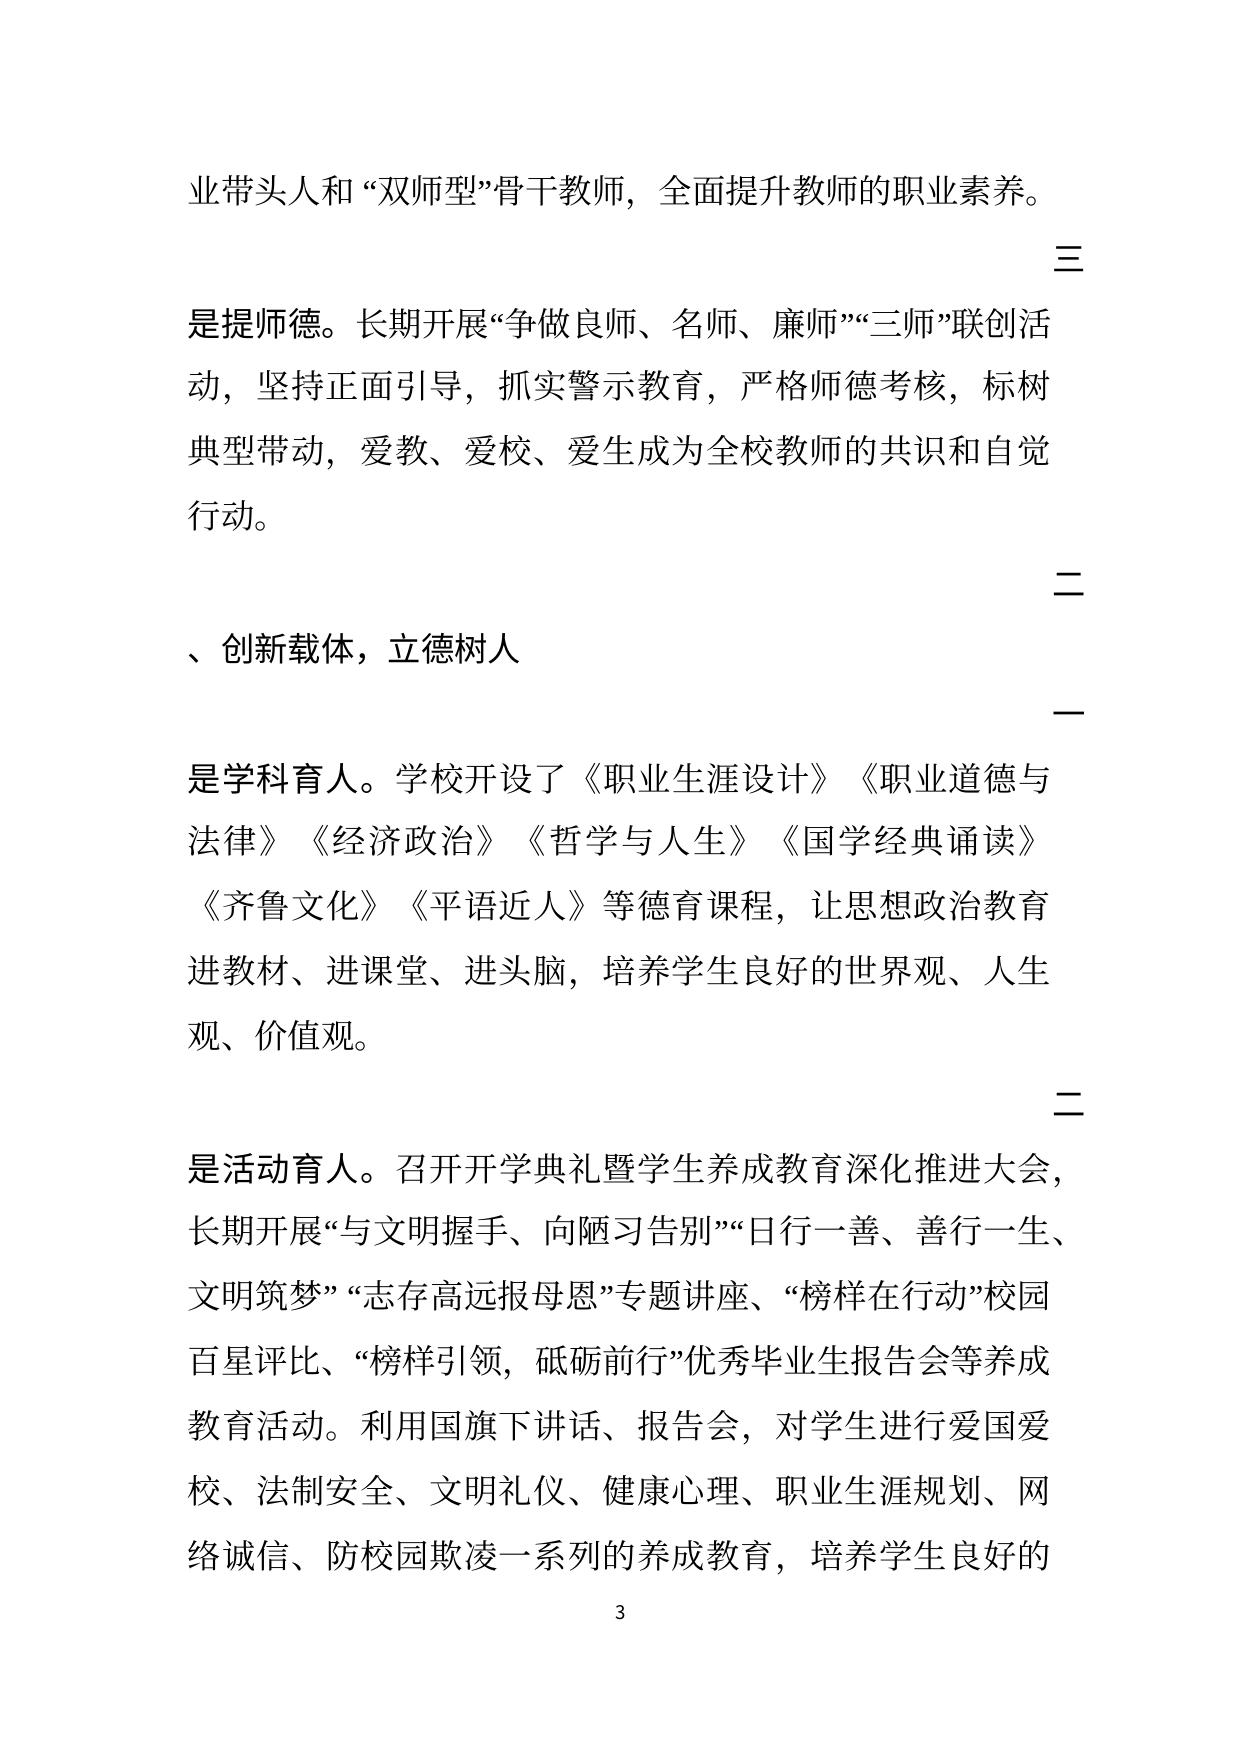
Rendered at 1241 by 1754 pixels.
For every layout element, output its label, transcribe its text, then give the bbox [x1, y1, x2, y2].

text 二、创新载体，立德树人 [187, 549, 1053, 679]
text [187, 159, 1053, 224]
text 三是提师德。长期开展“争做良师、名师、廉师”“三师”联创活动，坚持正面引导，抓实警示教育，严格师德考核，标树典型带动，爱教、爱校、爱生成为全校教师的共识和自觉行动。 [187, 224, 1053, 549]
text 一是学科育人。学校开设了《职业生涯设计》《职业道德与法律》《经济政治》《哲学与人生》《国学经典诵读》《齐鲁文化》《平语近人》等德育课程，让思想政治教育进教材、进课堂、进头脑，培养学生良好的世界观、人生观、价值观。 [187, 679, 1053, 1069]
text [187, 1069, 1053, 1589]
